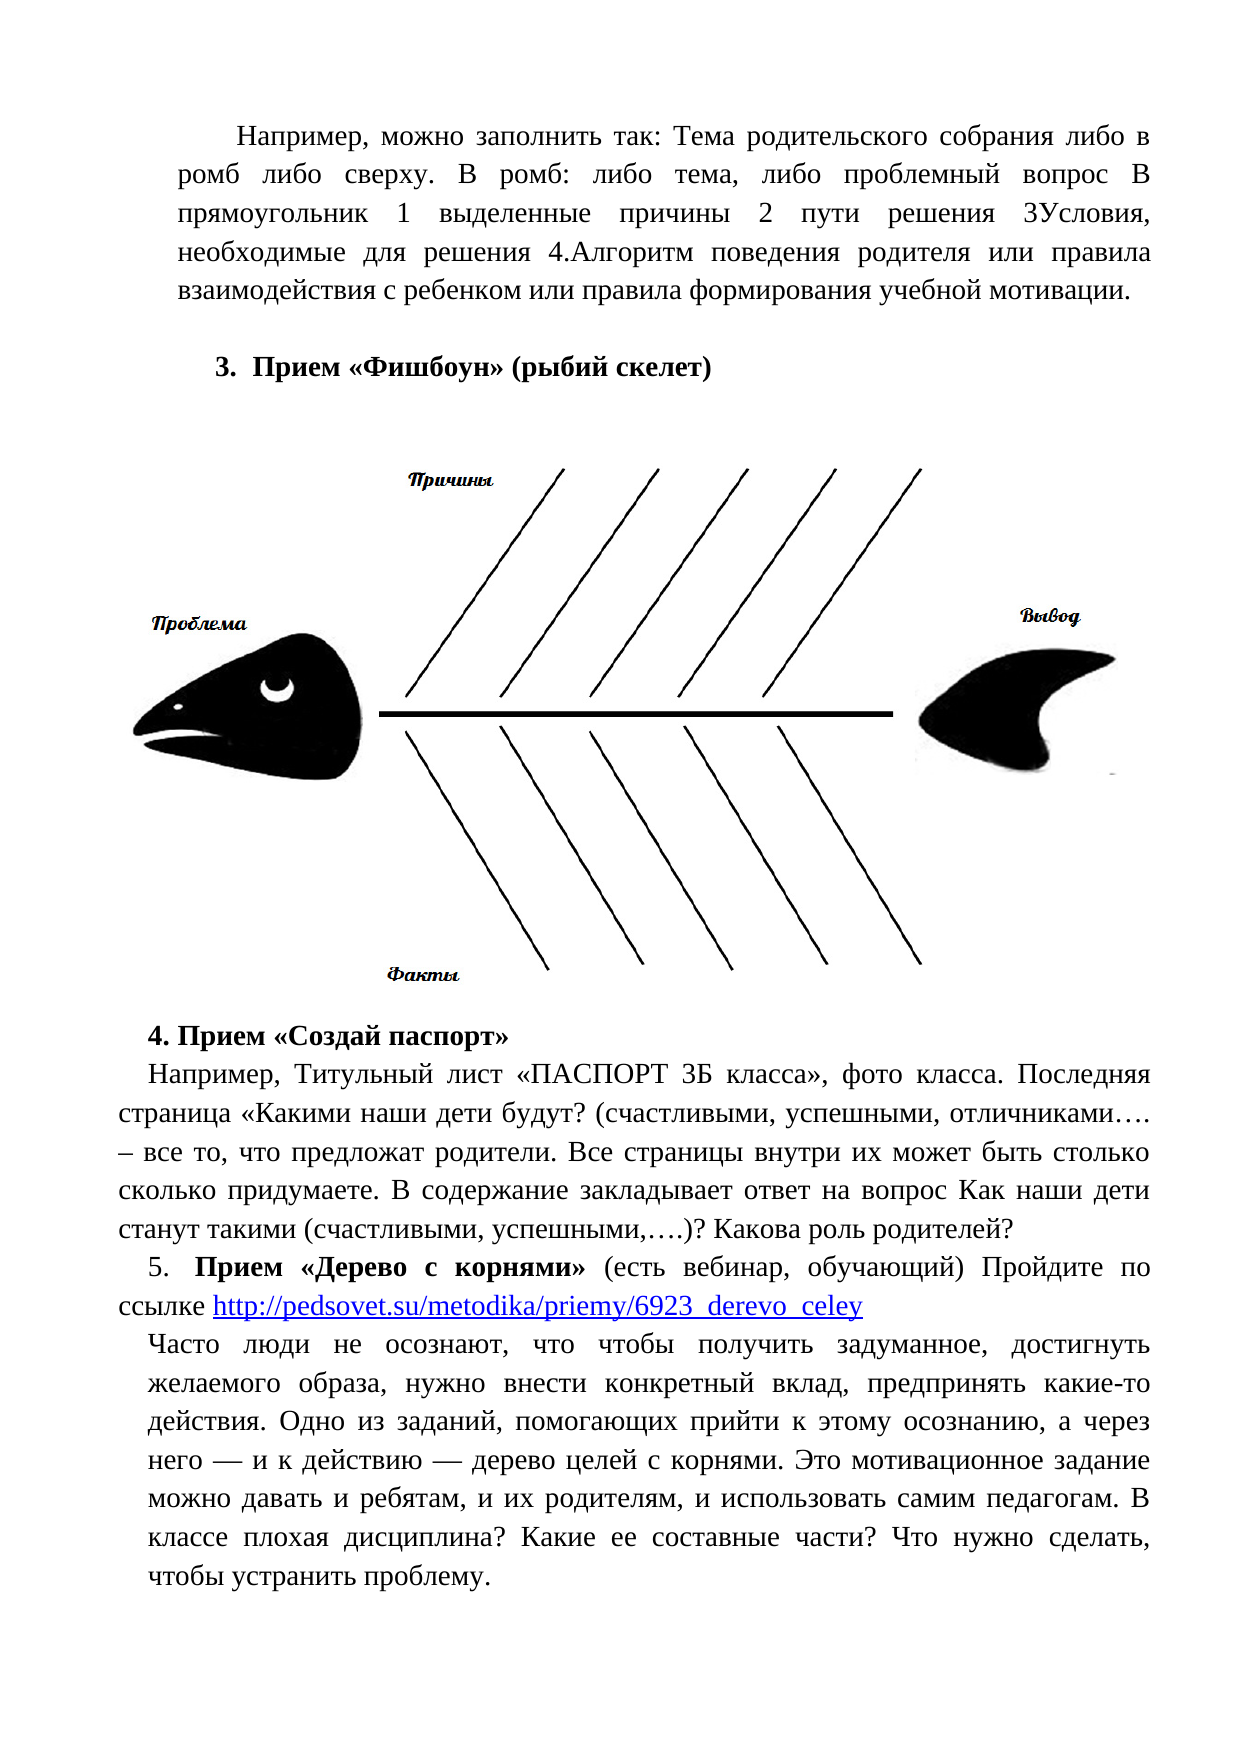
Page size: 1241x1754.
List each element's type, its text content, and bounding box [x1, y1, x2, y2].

picture [118, 426, 1120, 1014]
list Прием «Фишбоун» (рыбий скелет) [215, 349, 1152, 383]
list Например, Титульный лист «ПАСПОРТ 3Б класса», фото класса. Последняя страница «Какими наши дети будут? (счастливыми, успешными, отличниками…. – все то, что предложат родители. Все страницы внутри их может быть столько сколько придумаете. В содержание закладывает ответ на вопрос Как наши дети станут такими (счастливыми, успешными,….)? Какова роль родителей? [118, 1057, 1152, 1244]
list Например, можно заполнить так: Тема родительского собрания либо в ромб либо сверху. В ромб: либо тема, либо проблемный вопрос В прямоугольник 1 выделенные причины 2 пути решения 3Условия, необходимые для решения 4.Алгоритм поведения родителя или правила взаимодействия с ребенком или правила формирования учебной мотивации. [177, 118, 1152, 306]
list Часто люди не осознают, что чтобы получить задуманное, достигнуть желаемого образа, нужно внести конкретный вклад, предпринять какие-то действия. Одно из заданий, помогающих прийти к этому осознанию, а через него — и к действию — дерево целей с корнями. Это мотивационное задание можно давать и ребятам, и их родителям, и использовать самим педагогам. В классе плохая дисциплина? Какие ее составные части? Что нужно сделать, чтобы устранить проблему. [148, 1326, 1152, 1591]
list Прием «Создай паспорт» [118, 1018, 1152, 1052]
list Прием «Дерево с корнями» (есть вебинар, обучающий) Пройдите по ссылке http://pedsovet.su/metodika/priemy/6923_derevo_celey [118, 1249, 1152, 1321]
